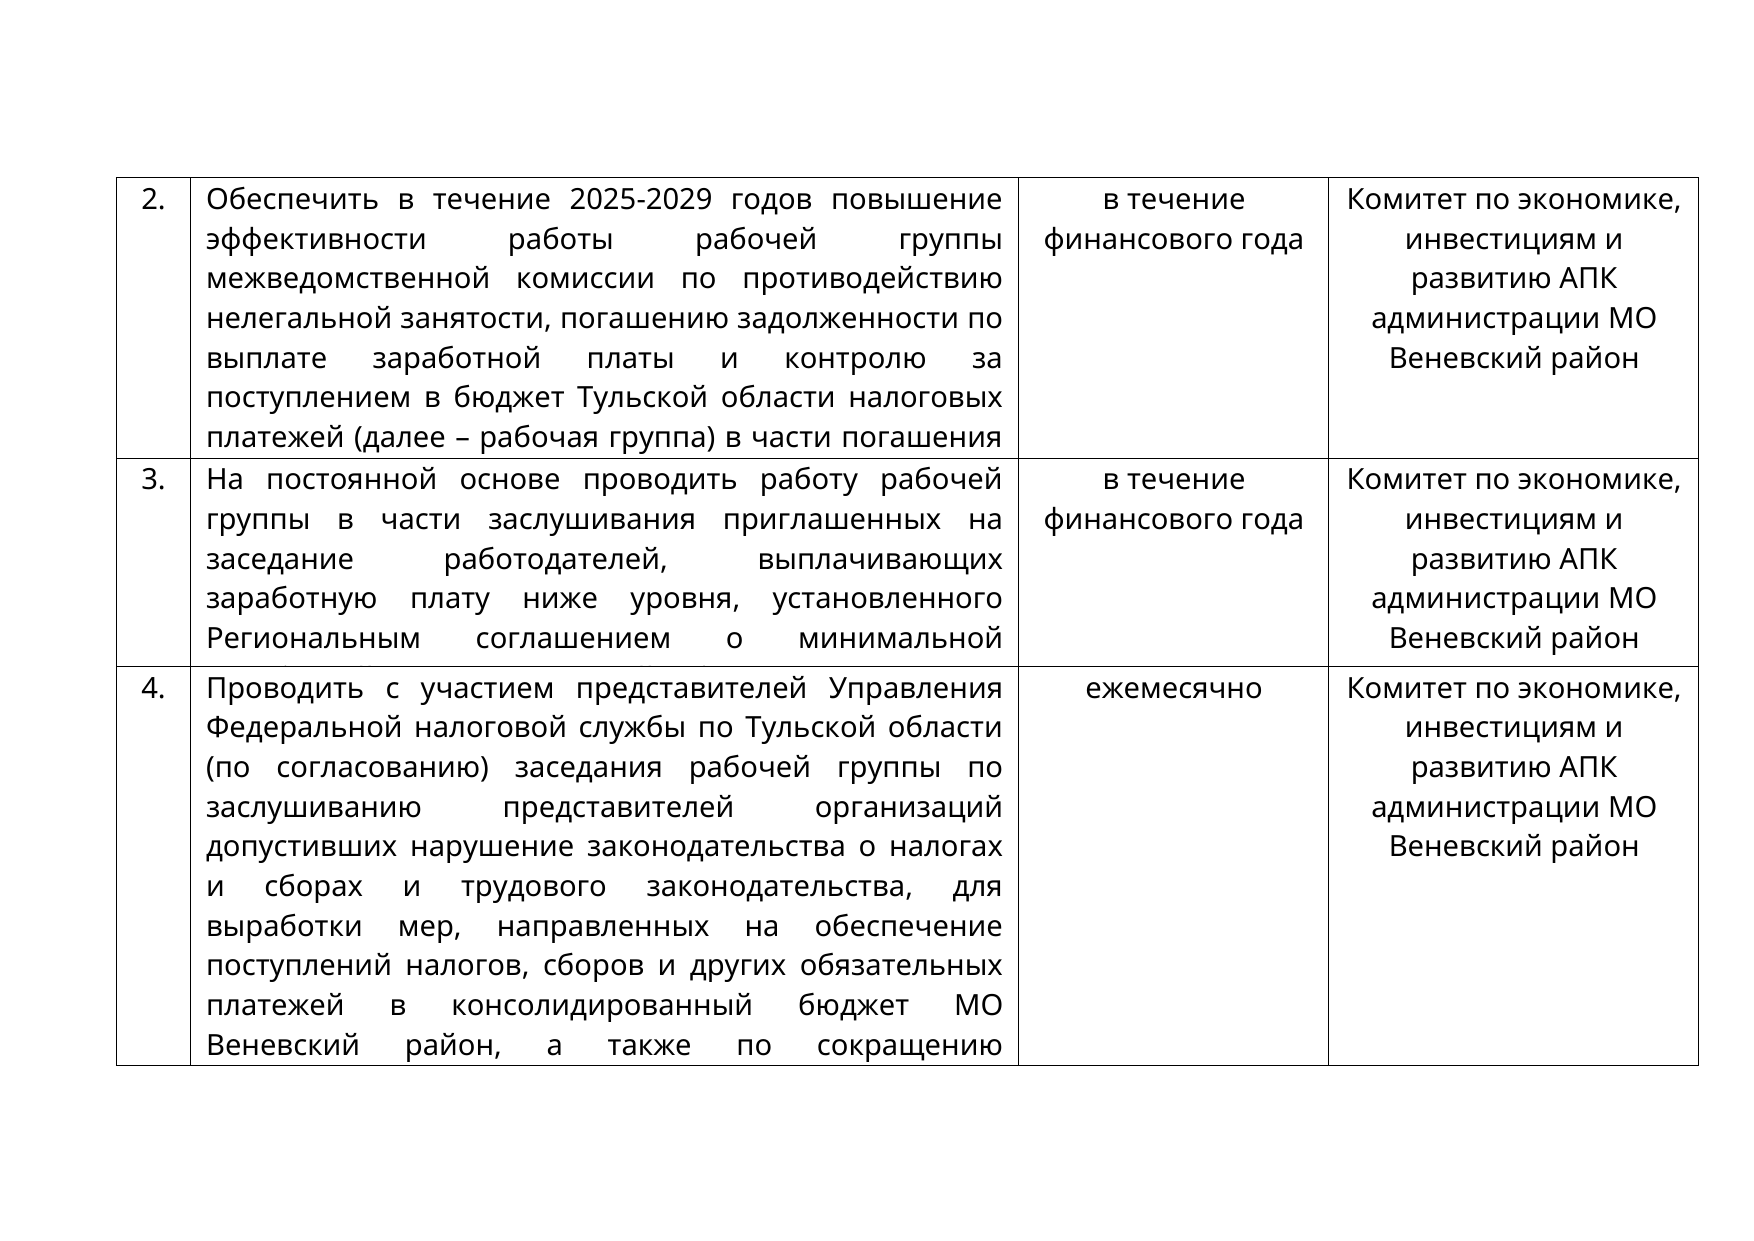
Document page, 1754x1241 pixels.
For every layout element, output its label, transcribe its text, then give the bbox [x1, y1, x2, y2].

table_cell в течение финансового года [1019, 459, 1328, 666]
table_cell 2. [117, 178, 190, 457]
table_cell Комитет по экономике, инвестициям и развитию АПК администрации МО Веневский район [1329, 459, 1698, 666]
table_cell 3. [117, 459, 190, 666]
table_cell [1019, 178, 1328, 457]
table_cell Обеспечить в течение 2025-2029 годов повышение эффективности работы рабочей группы межведомственной комиссии по противодействию нелегальной занятости, погашению задолженности по выплате заработной платы и контролю за поступлением в бюджет Тульской области налоговых платежей (далее – рабочая группа) в части погашения задолженности по налоговым доходам в разрезе бюджетов бюджетной системы, доходных источников [191, 178, 1018, 457]
table_cell Комитет по экономике, инвестициям и развитию АПК администрации МО Веневский район [1329, 178, 1698, 457]
table_cell 4. [117, 667, 190, 1064]
table_cell ежемесячно [1019, 667, 1328, 1064]
table_cell На постоянной основе проводить работу рабочей группы в части заслушивания приглашенных на заседание работодателей, выплачивающих заработную плату ниже уровня, установленного Региональным соглашением о минимальной заработной плате в Тульской области, допустивших наличие и рост недоимки по налогам [191, 459, 1018, 666]
table_cell Проводить с участием представителей Управления Федеральной налоговой службы по Тульской области (по согласованию) заседания рабочей группы по заслушиванию представителей организаций допустивших нарушение законодательства о налогах и сборах и трудового законодательства, для выработки мер, направленных на обеспечение поступлений налогов, сборов и других обязательных платежей в консолидированный бюджет МО Веневский район, а также по сокращению задолженности по их уплате, ликвидации задолженности по заработной плате, нелегальных выплат работникам в организациях [191, 667, 1018, 1064]
table_cell Комитет по экономике, инвестициям и развитию АПК администрации МО Веневский район [1329, 667, 1698, 1064]
